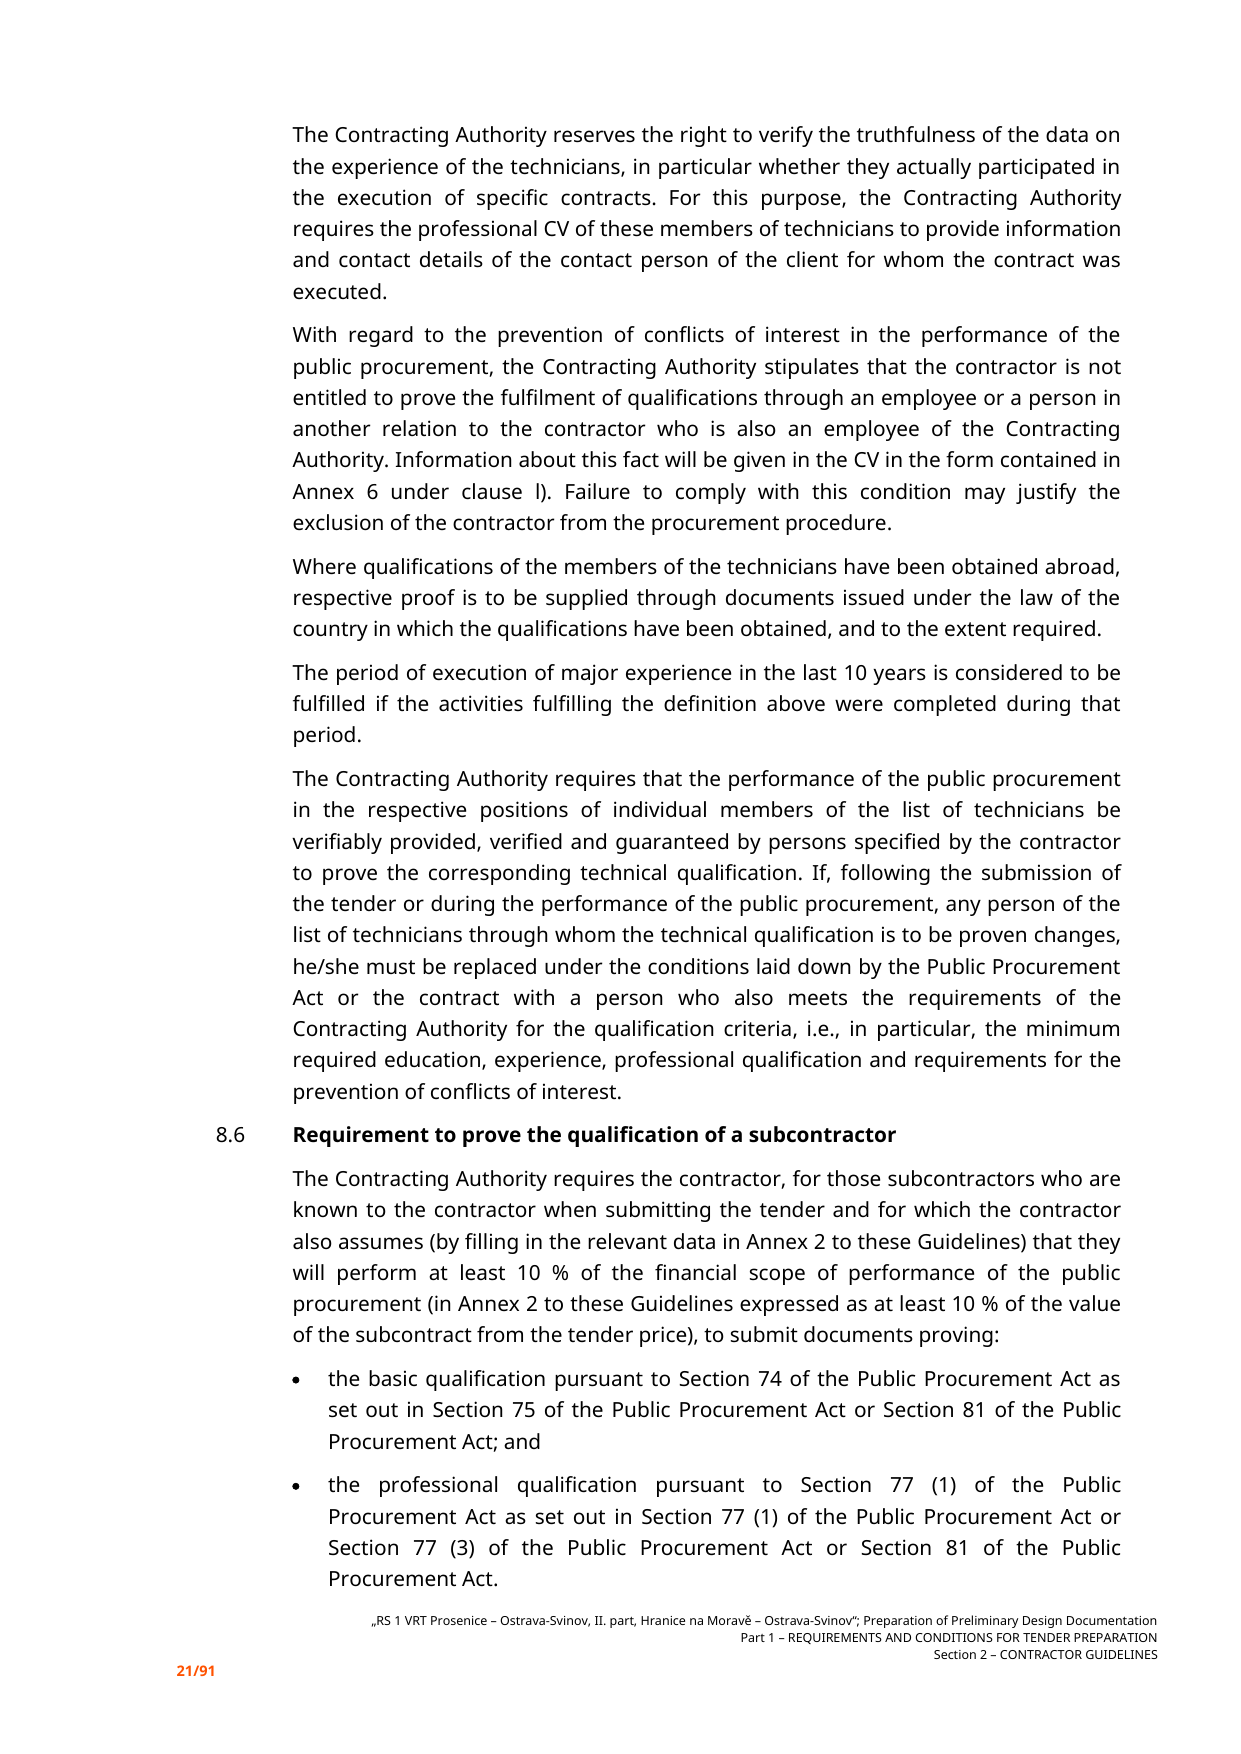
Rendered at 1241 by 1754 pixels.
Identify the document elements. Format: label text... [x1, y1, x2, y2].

text the professional qualification pursuant to Section 77 (1) of the Public Procurement Act as set out in Section 77 (1) of the Public Procurement Act or Section 77 (3) of the Public Procurement Act or Section 81 of the Public Procurement Act. [292, 1471, 1122, 1593]
text The Contracting Authority requires the contractor, for those subcontractors who are known to the contractor when submitting the tender and for which the contractor also assumes (by filling in the relevant data in Annex 2 to these Guidelines) that they will perform at least 10 % of the financial scope of performance of the public procurement (in Annex 2 to these Guidelines expressed as at least 10 % of the value of the subcontract from the tender price), to submit documents proving: [292, 1164, 1122, 1349]
text The Contracting Authority requires that the performance of the public procurement in the respective positions of individual members of the list of technicians be verifiably provided, verified and guaranteed by persons specified by the contractor to prove the corresponding technical qualification. If, following the submission of the tender or during the performance of the public procurement, any person of the list of technicians through whom the technical qualification is to be proven changes, he/she must be replaced under the conditions laid down by the Public Procurement Act or the contract with a person who also meets the requirements of the Contracting Authority for the qualification criteria, i.e., in particular, the minimum required education, experience, professional qualification and requirements for the prevention of conflicts of interest. [292, 764, 1122, 1105]
text The Contracting Authority reserves the right to verify the truthfulness of the data on the experience of the technicians, in particular whether they actually participated in the execution of specific contracts. For this purpose, the Contracting Authority requires the professional CV of these members of technicians to provide information and contact details of the contact person of the client for whom the contract was executed. [292, 121, 1122, 305]
text The period of execution of major experience in the last 10 years is considered to be fulfilled if the activities fulfilling the definition above were completed during that period. [292, 658, 1122, 749]
text Requirement to prove the qualification of a subcontractor [216, 1121, 1122, 1149]
text the basic qualification pursuant to Section 74 of the Public Procurement Act as set out in Section 75 of the Public Procurement Act or Section 81 of the Public Procurement Act; and [292, 1364, 1122, 1455]
text Where qualifications of the members of the technicians have been obtained abroad, respective proof is to be supplied through documents issued under the law of the country in which the qualifications have been obtained, and to the extent required. [292, 552, 1122, 643]
text With regard to the prevention of conflicts of interest in the performance of the public procurement, the Contracting Authority stipulates that the contractor is not entitled to prove the fulfilment of qualifications through an employee or a person in another relation to the contractor who is also an employee of the Contracting Authority. Information about this fact will be given in the CV in the form contained in Annex 6 under clause l). Failure to comply with this condition may justify the exclusion of the contractor from the procurement procedure. [292, 321, 1122, 537]
